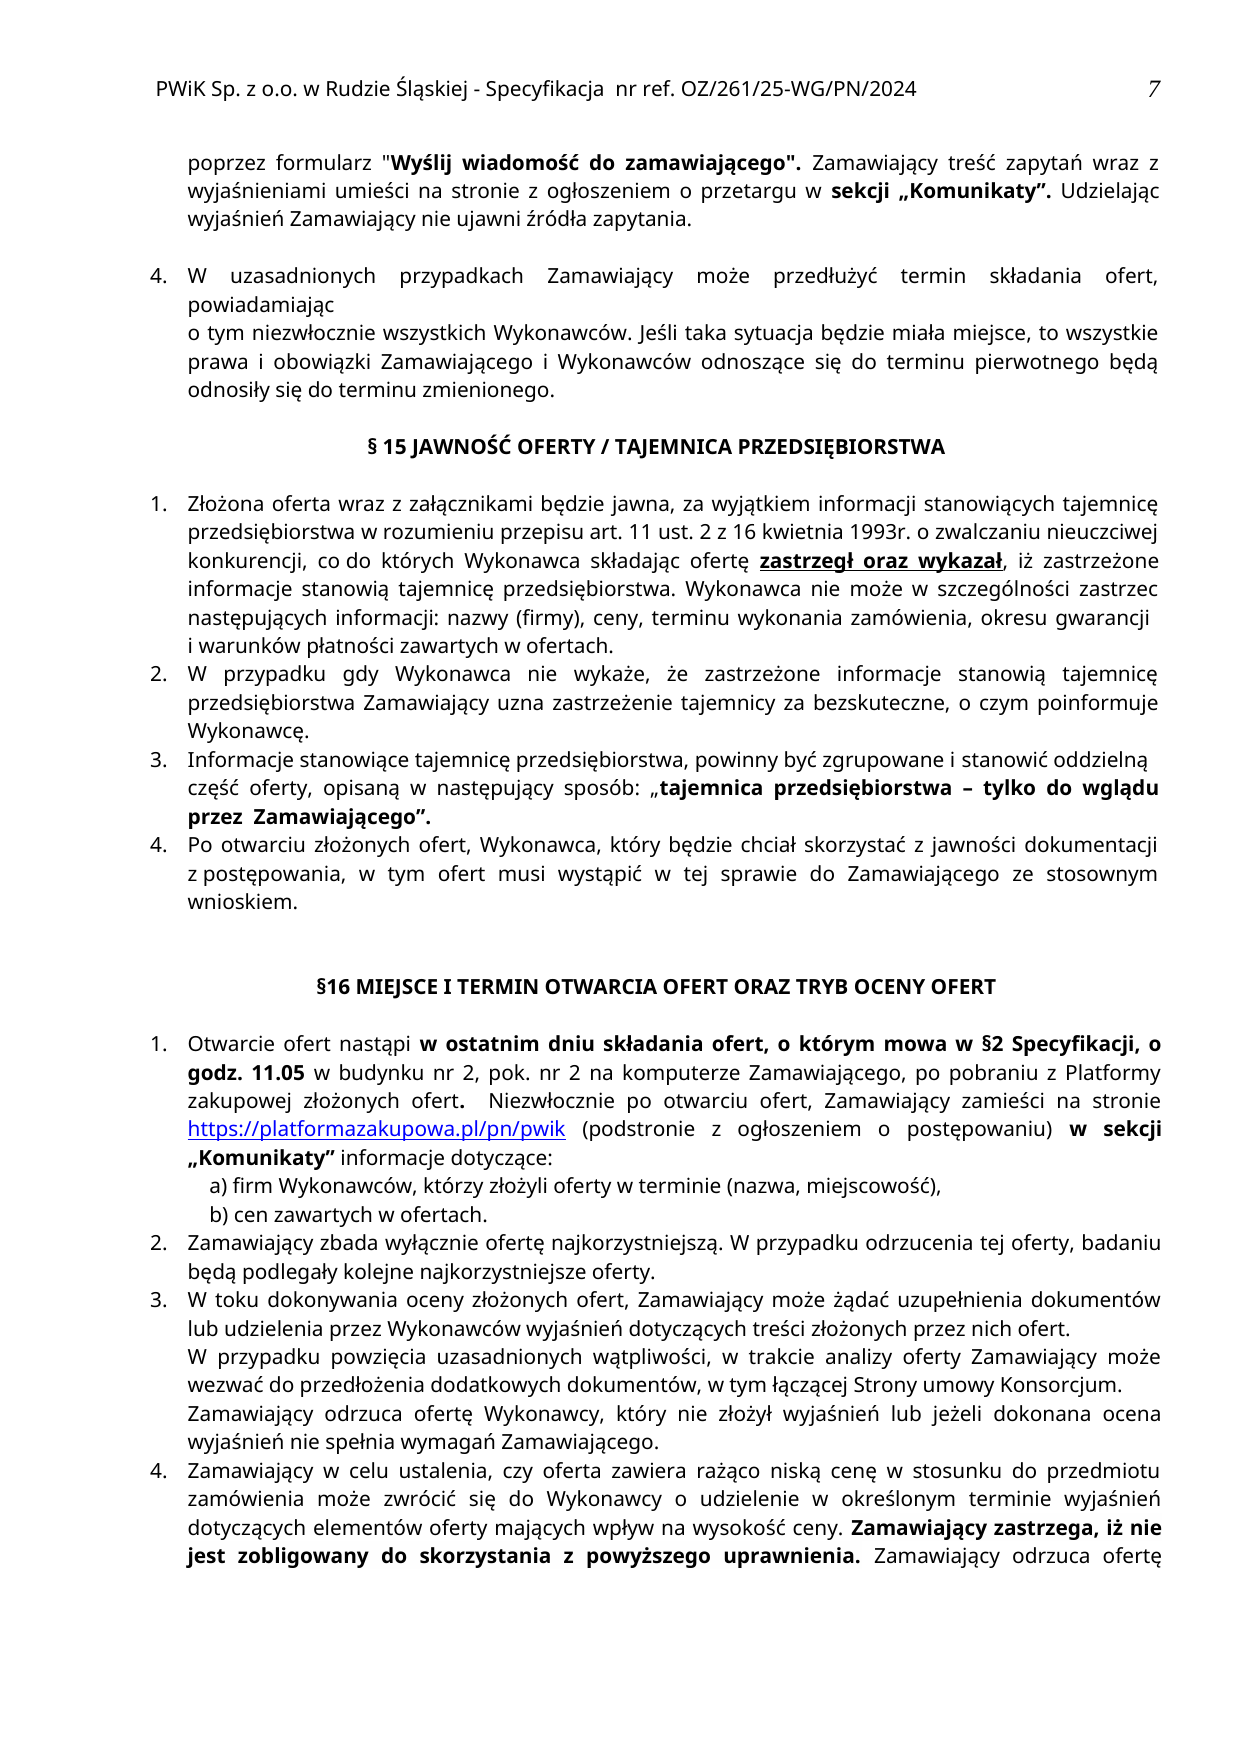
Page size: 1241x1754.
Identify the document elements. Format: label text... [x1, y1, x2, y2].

list Informacje stanowiące tajemnicę przedsiębiorstwa, powinny być zgrupowane i stanowić oddzielną część oferty, opisaną w następujący sposób: „tajemnica przedsiębiorstwa – tylko do wglądu przez Zamawiającego”. [150, 745, 1159, 830]
list Zamawiający zbada wyłącznie ofertę najkorzystniejszą. W przypadku odrzucenia tej oferty, badaniu będą podlegały kolejne najkorzystniejsze oferty. [150, 1228, 1162, 1285]
text b) cen zawartych w ofertach. [209, 1200, 1162, 1228]
list W przypadku gdy Wykonawca nie wykaże, że zastrzeżone informacje stanowią tajemnicę przedsiębiorstwa Zamawiający uzna zastrzeżenie tajemnicy za bezskuteczne, o czym poinformuje Wykonawcę. [150, 659, 1159, 745]
text a) firm Wykonawców, którzy złożyli oferty w terminie (nazwa, miejscowość), [209, 1171, 1162, 1200]
list W uzasadnionych przypadkach Zamawiający może przedłużyć termin składania ofert, powiadamiając o tym niezwłocznie wszystkich Wykonawców. Jeśli taka sytuacja będzie miała miejsce, to wszystkie prawa i obowiązki Zamawiającego i Wykonawców odnoszące się do terminu pierwotnego będą odnosiły się do terminu zmienionego. [150, 261, 1159, 404]
text §16 MIEJSCE I TERMIN OTWARCIA OFERT ORAZ TRYB OCENY OFERT [150, 972, 1162, 1001]
text Zamawiający odrzuca ofertę Wykonawcy, który nie złożył wyjaśnień lub jeżeli dokonana ocena wyjaśnień nie spełnia wymagań Zamawiającego. [187, 1399, 1162, 1456]
text W przypadku powzięcia uzasadnionych wątpliwości, w trakcie analizy oferty Zamawiający może wezwać do przedłożenia dodatkowych dokumentów, w tym łączącej Strony umowy Konsorcjum. [187, 1342, 1162, 1399]
list W toku dokonywania oceny złożonych ofert, Zamawiający może żądać uzupełnienia dokumentów lub udzielenia przez Wykonawców wyjaśnień dotyczących treści złożonych przez nich ofert. [150, 1285, 1162, 1342]
list Złożona oferta wraz z załącznikami będzie jawna, za wyjątkiem informacji stanowiących tajemnicę przedsiębiorstwa w rozumieniu przepisu art. 11 ust. 2 z 16 kwietnia 1993r. o zwalczaniu nieuczciwej konkurencji, co do których Wykonawca składając ofertę zastrzegł oraz wykazał, iż zastrzeżone informacje stanowią tajemnicę przedsiębiorstwa. Wykonawca nie może w szczególności zastrzec następujących informacji: nazwy (firmy), ceny, terminu wykonania zamówienia, okresu gwarancji i warunków płatności zawartych w ofertach. [150, 489, 1159, 659]
text § 15 JAWNOŚĆ OFERTY / TAJEMNICA PRZEDSIĘBIORSTWA [150, 432, 1162, 461]
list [150, 1456, 1162, 1569]
list Po otwarciu złożonych ofert, Wykonawca, który będzie chciał skorzystać z jawności dokumentacji z postępowania, w tym ofert musi wystąpić w tej sprawie do Zamawiającego ze stosownym wnioskiem. [150, 830, 1159, 916]
list Otwarcie ofert nastąpi w ostatnim dniu składania ofert, o którym mowa w §2 Specyfikacji, o godz. 11.05 w budynku nr 2, pok. nr 2 na komputerze Zamawiającego, po pobraniu z Platformy zakupowej złożonych ofert. Niezwłocznie po otwarciu ofert, Zamawiający zamieści na stronie https://platformazakupowa.pl/pn/pwik (podstronie z ogłoszeniem o postępowaniu) w sekcji „Komunikaty” informacje dotyczące: [150, 1029, 1162, 1171]
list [150, 148, 1159, 233]
